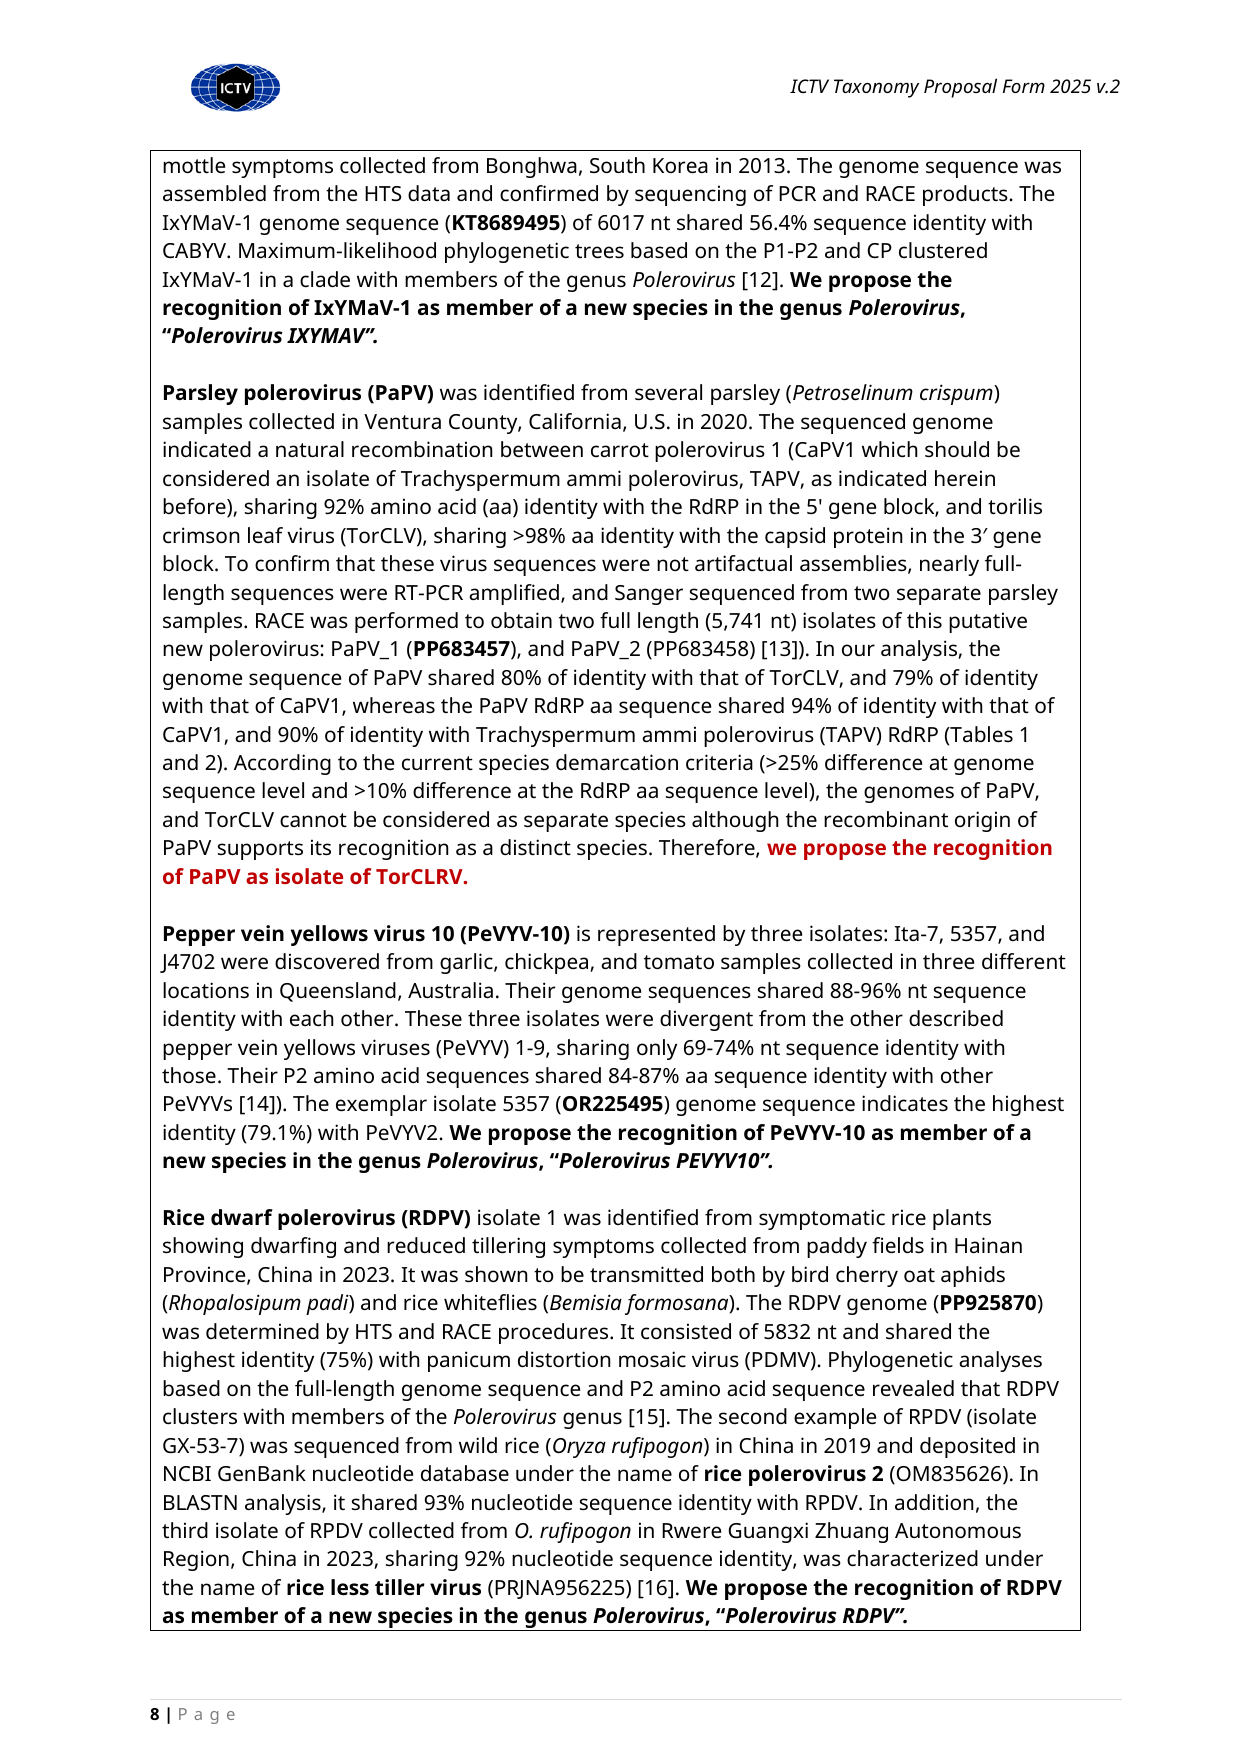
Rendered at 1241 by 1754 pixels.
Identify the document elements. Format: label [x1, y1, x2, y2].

picture [190, 56, 282, 113]
table_cell [151, 151, 1080, 1630]
